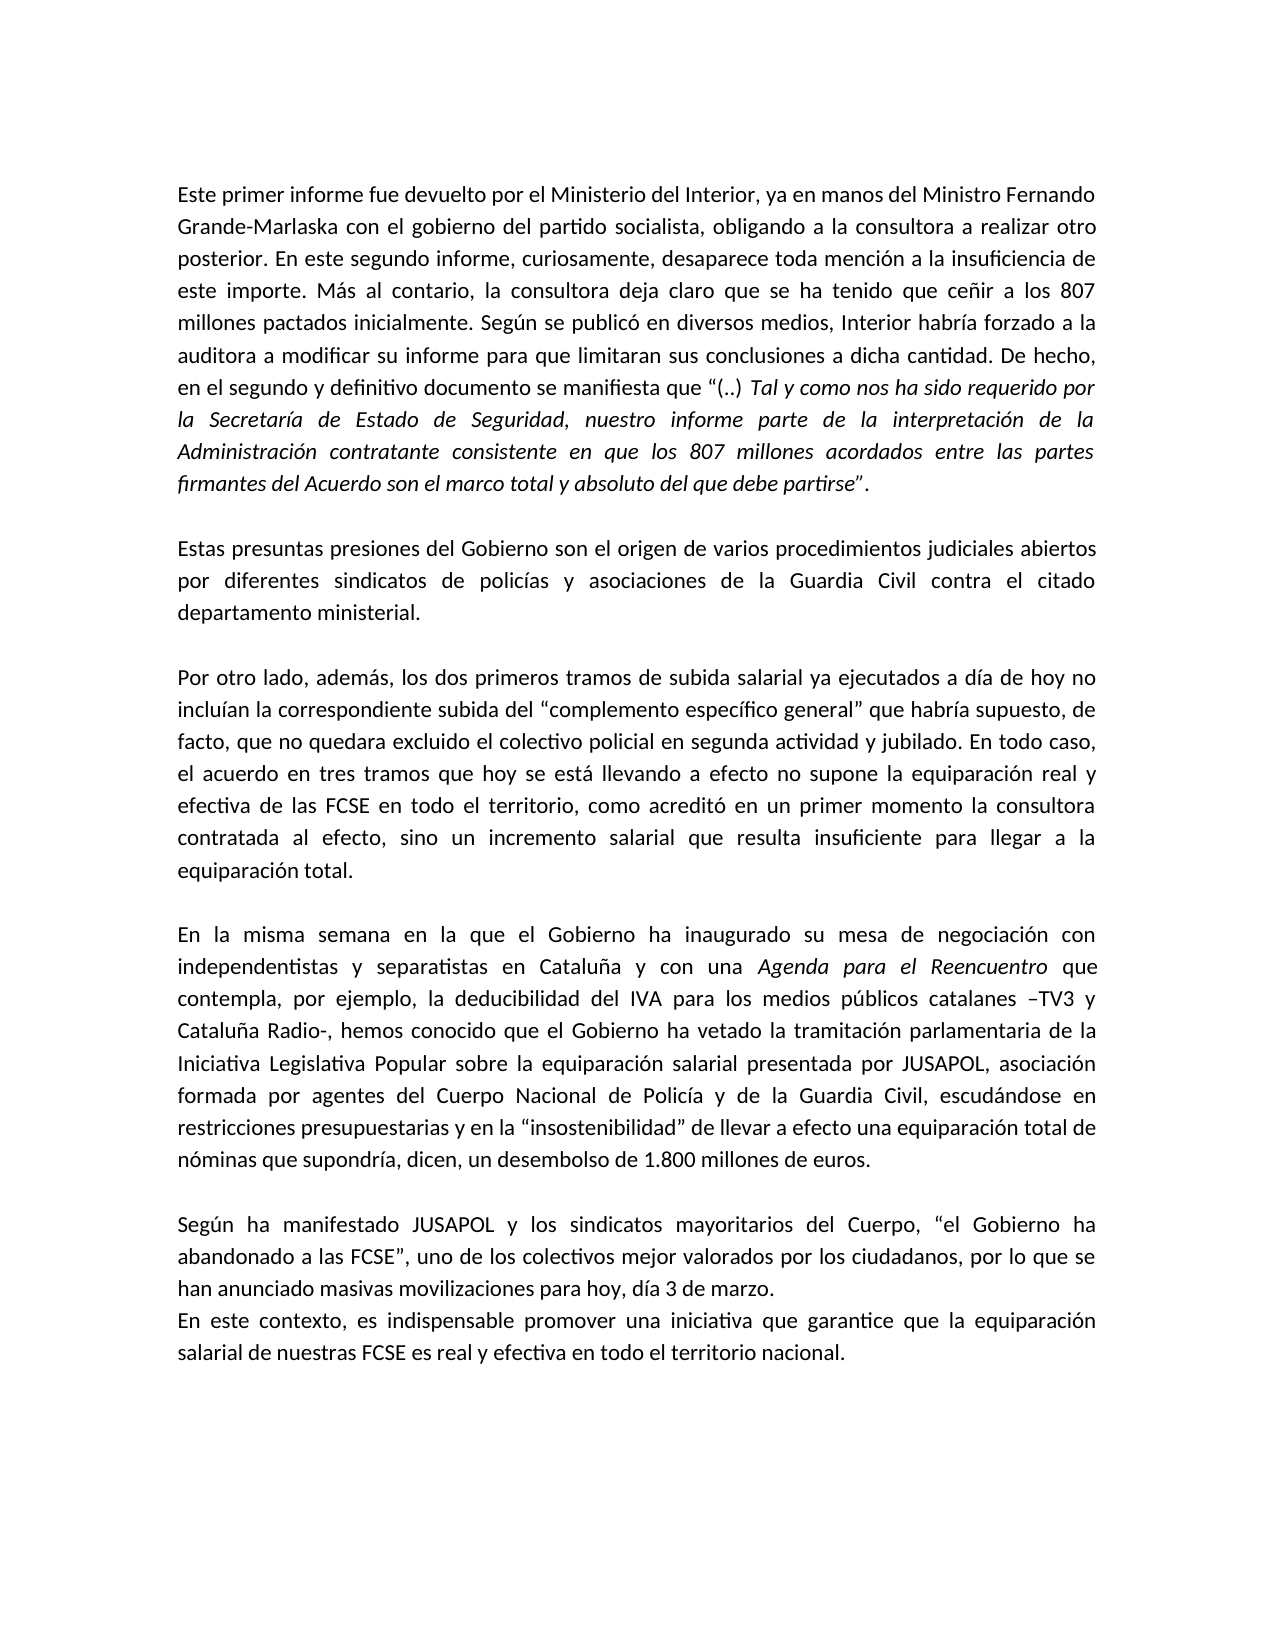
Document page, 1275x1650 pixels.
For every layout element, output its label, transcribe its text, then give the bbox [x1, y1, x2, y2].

text Según ha manifestado JUSAPOL y los sindicatos mayoritarios del Cuerpo, “el Gobierno ha abandonado a las FCSE”, uno de los colectivos mejor valorados por los ciudadanos, por lo que se han anunciado masivas movilizaciones para hoy, día 3 de marzo. [177, 1210, 1098, 1302]
text Por otro lado, además, los dos primeros tramos de subida salarial ya ejecutados a día de hoy no incluían la correspondiente subida del “complemento específico general” que habría supuesto, de facto, que no quedara excluido el colectivo policial en segunda actividad y jubilado. En todo caso, el acuerdo en tres tramos que hoy se está llevando a efecto no supone la equiparación real y efectiva de las FCSE en todo el territorio, como acreditó en un primer momento la consultora contratada al efecto, sino un incremento salarial que resulta insuficiente para llegar a la equiparación total. [177, 663, 1098, 884]
text En la misma semana en la que el Gobierno ha inaugurado su mesa de negociación con independentistas y separatistas en Cataluña y con una Agenda para el Reencuentro que contempla, por ejemplo, la deducibilidad del IVA para los medios públicos catalanes –TV3 y Cataluña Radio-, hemos conocido que el Gobierno ha vetado la tramitación parlamentaria de la Iniciativa Legislativa Popular sobre la equiparación salarial presentada por JUSAPOL, asociación formada por agentes del Cuerpo Nacional de Policía y de la Guardia Civil, escudándose en restricciones presupuestarias y en la “insostenibilidad” de llevar a efecto una equiparación total de nóminas que supondría, dicen, un desembolso de 1.800 millones de euros. [177, 920, 1098, 1173]
text Estas presuntas presiones del Gobierno son el origen de varios procedimientos judiciales abiertos por diferentes sindicatos de policías y asociaciones de la Guardia Civil contra el citado departamento ministerial. [177, 534, 1098, 626]
text Este primer informe fue devuelto por el Ministerio del Interior, ya en manos del Ministro Fernando Grande-Marlaska con el gobierno del partido socialista, obligando a la consultora a realizar otro posterior. En este segundo informe, curiosamente, desaparece toda mención a la insuficiencia de este importe. Más al contario, la consultora deja claro que se ha tenido que ceñir a los 807 millones pactados inicialmente. Según se publicó en diversos medios, Interior habría forzado a la auditora a modificar su informe para que limitaran sus conclusiones a dicha cantidad. De hecho, en el segundo y definitivo documento se manifiesta que “(..) Tal y como nos ha sido requerido por la Secretaría de Estado de Seguridad, nuestro informe parte de la interpretación de la Administración contratante consistente en que los 807 millones acordados entre las partes firmantes del Acuerdo son el marco total y absoluto del que debe partirse”. [177, 180, 1098, 497]
text En este contexto, es indispensable promover una iniciativa que garantice que la equiparación salarial de nuestras FCSE es real y efectiva en todo el territorio nacional. [177, 1306, 1098, 1367]
